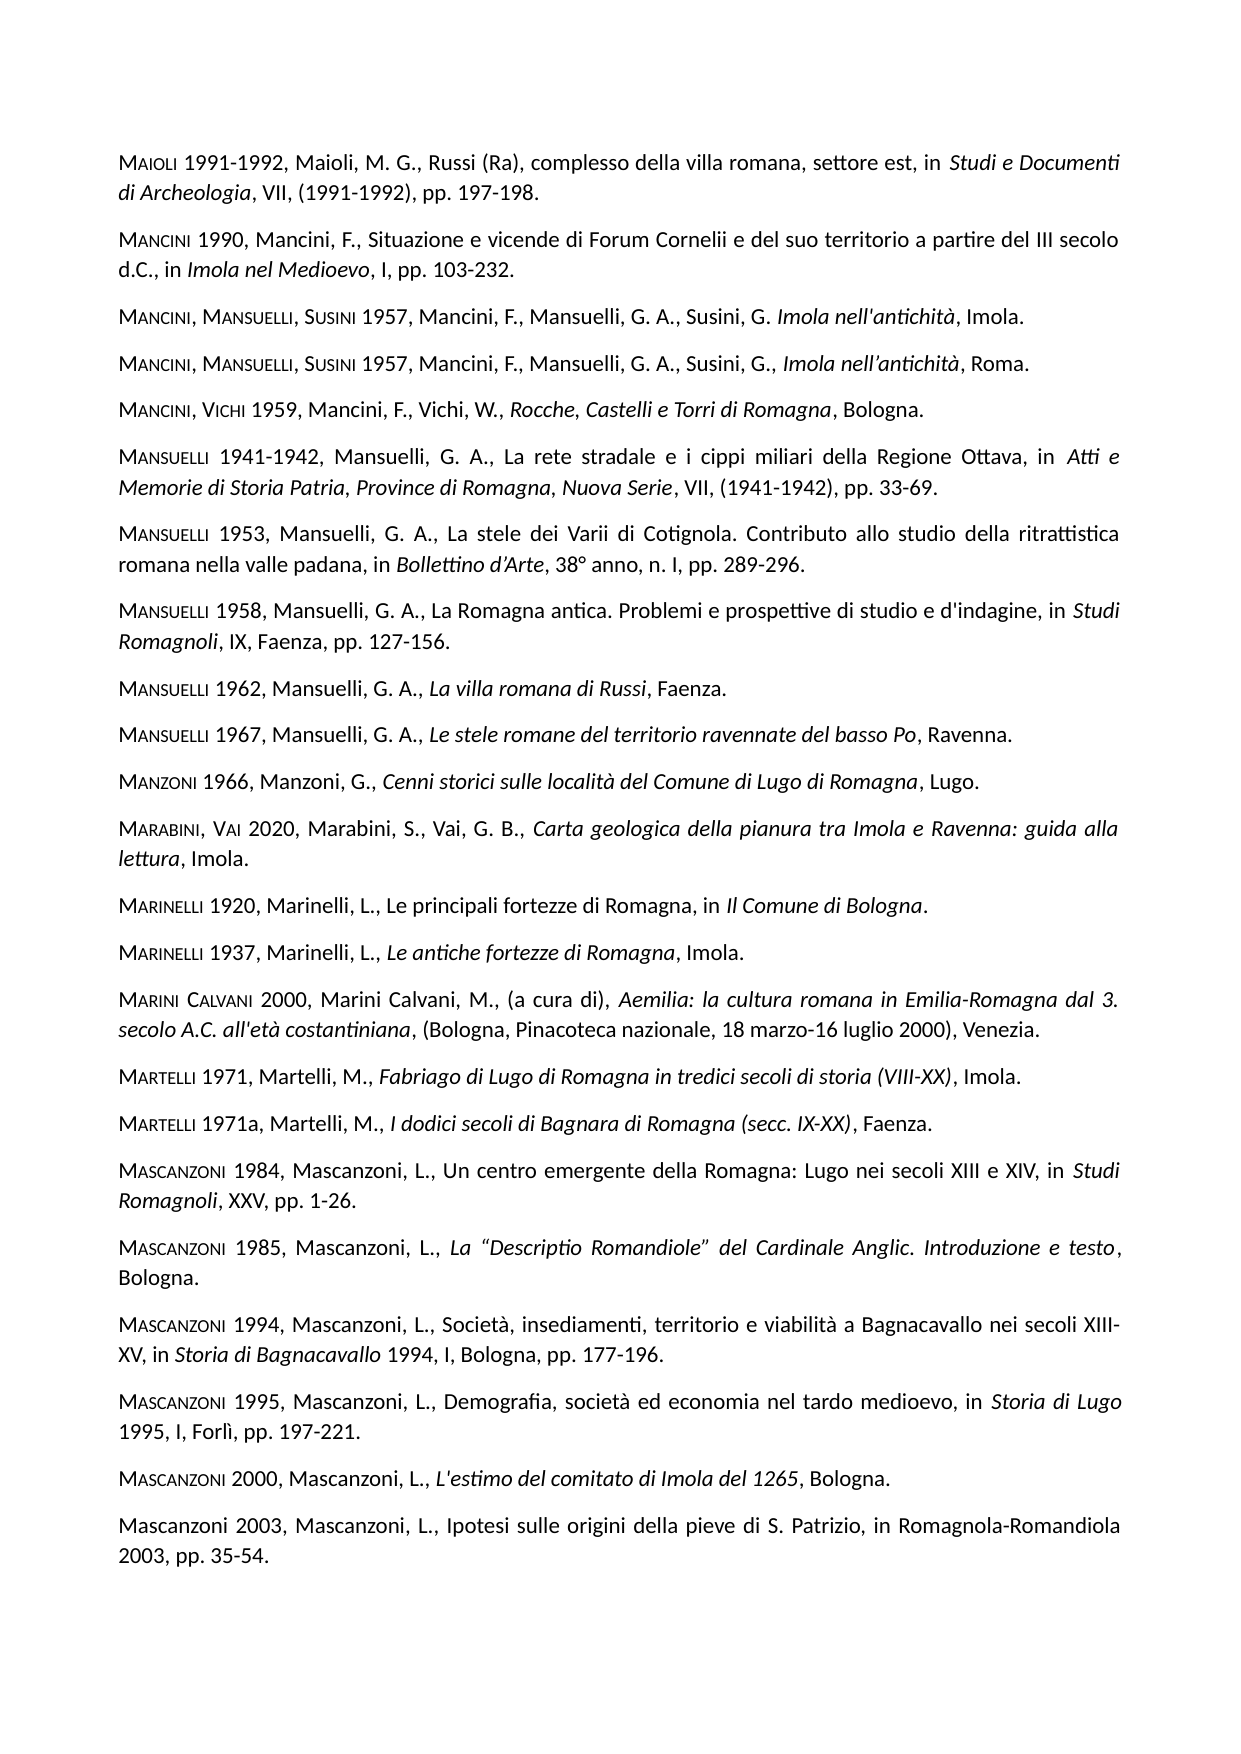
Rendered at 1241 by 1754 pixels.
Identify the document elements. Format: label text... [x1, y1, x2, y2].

text Marinelli 1920, Marinelli, L., Le principali fortezze di Romagna, in Il Comune di Bologna. [118, 891, 1122, 919]
text Marini Calvani 2000, Marini Calvani, M., (a cura di), Aemilia: la cultura romana in Emilia-Romagna dal 3. secolo A.C. all'età costantiniana, (Bologna, Pinacoteca nazionale, 18 marzo-16 luglio 2000), Venezia. [118, 985, 1122, 1043]
text Mascanzoni 1995, Mascanzoni, L., Demografia, società ed economia nel tardo medioevo, in Storia di Lugo 1995, I, Forlì, pp. 197-221. [118, 1387, 1122, 1445]
text Mansuelli 1967, Mansuelli, G. A., Le stele romane del territorio ravennate del basso Po, Ravenna. [118, 721, 1122, 748]
text Mascanzoni 2003, Mascanzoni, L., Ipotesi sulle origini della pieve di S. Patrizio, in Romagnola-Romandiola 2003, pp. 35-54. [118, 1511, 1122, 1569]
text Mascanzoni 1984, Mascanzoni, L., Un centro emergente della Romagna: Lugo nei secoli XIII e XIV, in Studi Romagnoli, XXV, pp. 1-26. [118, 1156, 1122, 1214]
text Martelli 1971, Martelli, M., Fabriago di Lugo di Romagna in tredici secoli di storia (VIII-XX), Imola. [118, 1062, 1122, 1090]
text Mancini, Mansuelli, Susini 1957, Mancini, F., Mansuelli, G. A., Susini, G. Imola nell'antichità, Imola. [118, 302, 1122, 330]
text Mascanzoni 1994, Mascanzoni, L., Società, insediamenti, territorio e viabilità a Bagnacavallo nei secoli XIII-XV, in Storia di Bagnacavallo 1994, I, Bologna, pp. 177-196. [118, 1310, 1122, 1368]
text Mancini, Vichi 1959, Mancini, F., Vichi, W., Rocche, Castelli e Torri di Romagna, Bologna. [118, 396, 1122, 423]
text Mancini 1990, Mancini, F., Situazione e vicende di Forum Cornelii e del suo territorio a partire del III secolo d.C., in Imola nel Medioevo, I, pp. 103-232. [118, 225, 1122, 283]
text Mascanzoni 1985, Mascanzoni, L., La “Descriptio Romandiole” del Cardinale Anglic. Introduzione e testo, Bologna. [118, 1233, 1122, 1291]
text Mancini, Mansuelli, Susini 1957, Mancini, F., Mansuelli, G. A., Susini, G., Imola nell’antichità, Roma. [118, 349, 1122, 377]
text Mansuelli 1941-1942, Mansuelli, G. A., La rete stradale e i cippi miliari della Regione Ottava, in Atti e Memorie di Storia Patria, Province di Romagna, Nuova Serie, VII, (1941-1942), pp. 33-69. [118, 442, 1122, 501]
text Mansuelli 1962, Mansuelli, G. A., La villa romana di Russi, Faenza. [118, 674, 1122, 702]
text Manzoni 1966, Manzoni, G., Cenni storici sulle località del Comune di Lugo di Romagna, Lugo. [118, 767, 1122, 795]
text Marinelli 1937, Marinelli, L., Le antiche fortezze di Romagna, Imola. [118, 938, 1122, 966]
text Maioli 1991-1992, Maioli, M. G., Russi (Ra), complesso della villa romana, settore est, in Studi e Documenti di Archeologia, VII, (1991-1992), pp. 197-198. [118, 148, 1122, 206]
text Martelli 1971a, Martelli, M., I dodici secoli di Bagnara di Romagna (secc. IX-XX), Faenza. [118, 1109, 1122, 1137]
text Mascanzoni 2000, Mascanzoni, L., L'estimo del comitato di Imola del 1265, Bologna. [118, 1464, 1122, 1492]
text Mansuelli 1958, Mansuelli, G. A., La Romagna antica. Problemi e prospettive di studio e d'indagine, in Studi Romagnoli, IX, Faenza, pp. 127-156. [118, 597, 1122, 655]
text Mansuelli 1953, Mansuelli, G. A., La stele dei Varii di Cotignola. Contributo allo studio della ritrattistica romana nella valle padana, in Bollettino d’Arte, 38° anno, n. I, pp. 289-296. [118, 519, 1122, 578]
text Marabini, Vai 2020, Marabini, S., Vai, G. B., Carta geologica della pianura tra Imola e Ravenna: guida alla lettura, Imola. [118, 814, 1122, 872]
